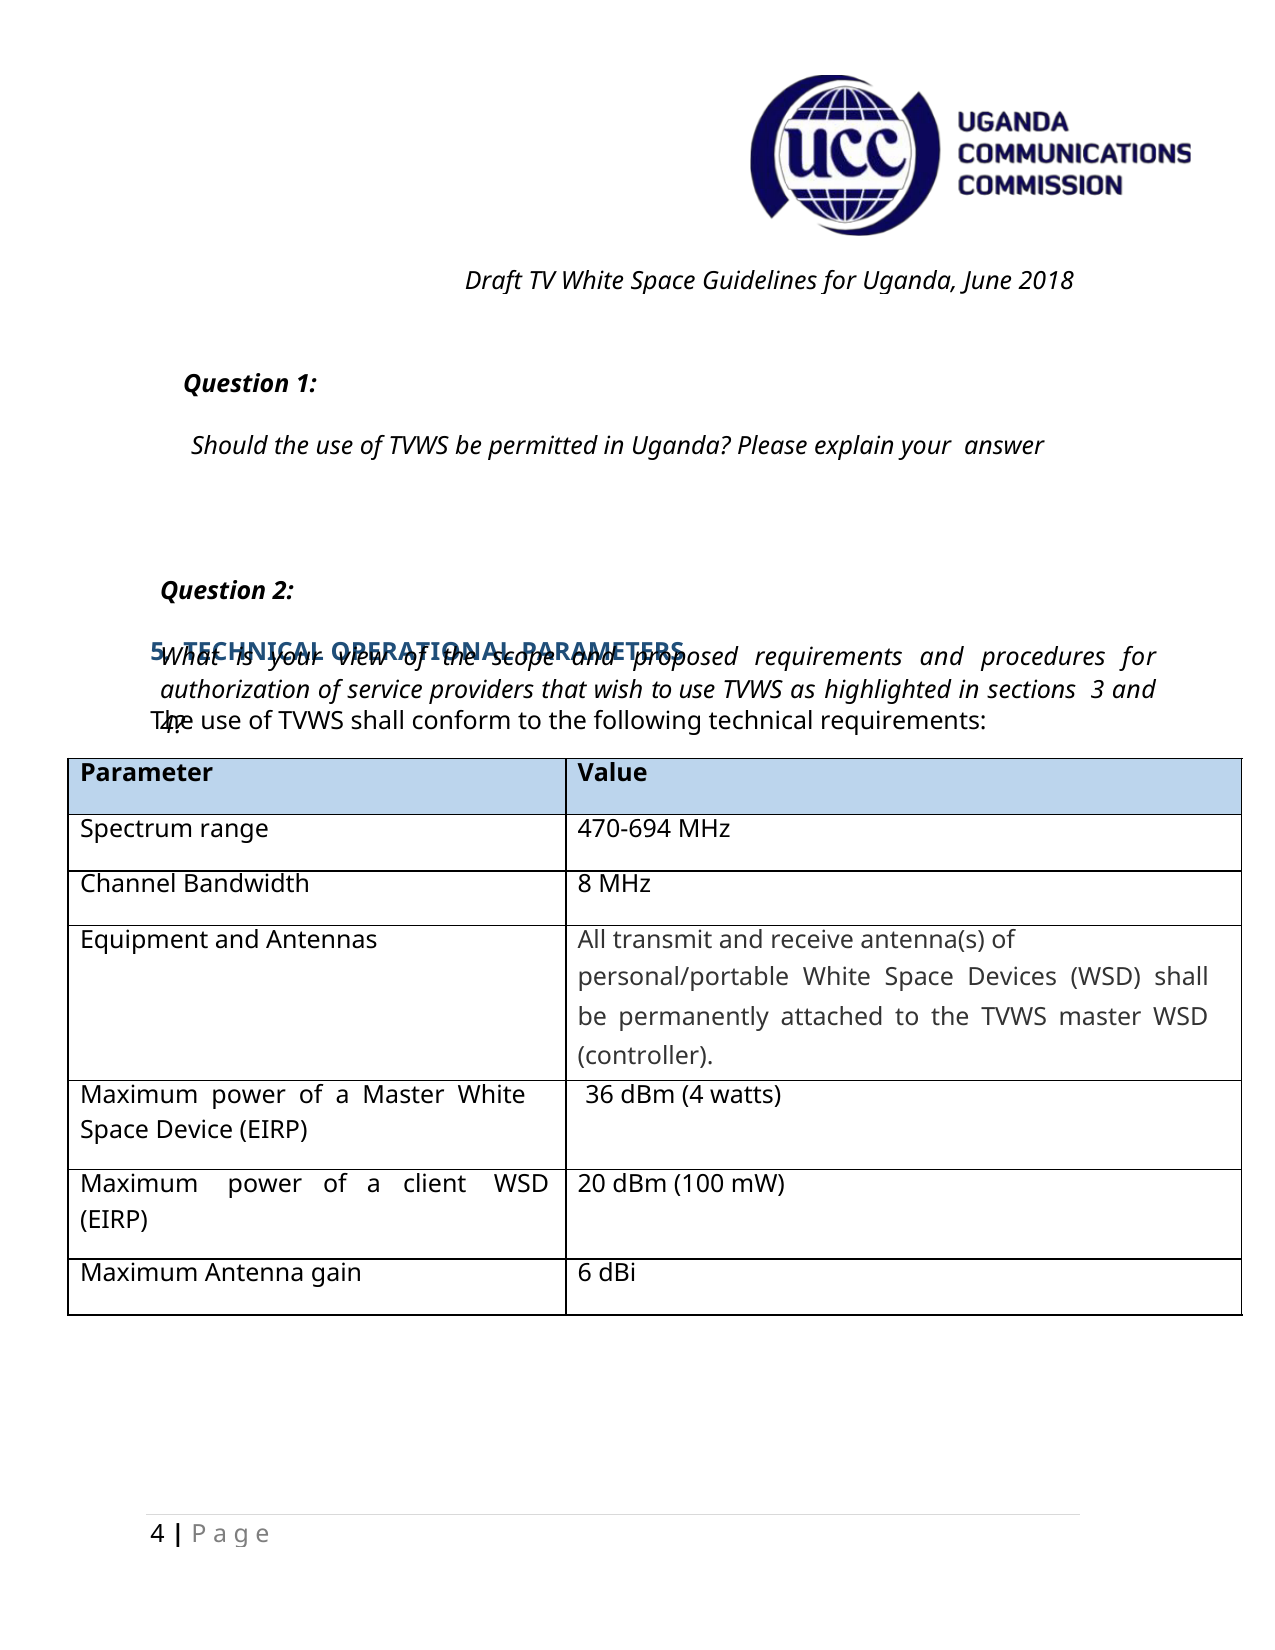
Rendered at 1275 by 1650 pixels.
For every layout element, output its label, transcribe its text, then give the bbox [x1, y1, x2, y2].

table_header Parameter [69, 759, 565, 814]
table_cell of [311, 1170, 355, 1258]
table_cell 20 dBm (100 mW) [567, 1170, 1241, 1258]
table_cell All transmit and receive antenna(s) of personal/portable White Space Devices (WSD) shall be permanently attached to the TVWS master WSD (controller). [567, 926, 1241, 1079]
text The use of TVWS shall conform to the following technical requirements: [150, 703, 1256, 737]
table_cell WSD [482, 1170, 565, 1258]
table_cell client [391, 1170, 482, 1258]
table_cell 8 MHz [567, 872, 1241, 925]
table_cell a [355, 1170, 391, 1258]
table_cell Channel Bandwidth [69, 872, 565, 925]
table_cell 470-694 MHz [567, 815, 1241, 870]
list TECHNICAL OPERATIONAL PARAMETERS [150, 634, 1256, 668]
table_cell power [215, 1170, 311, 1258]
table_cell Equipment and Antennas [69, 926, 565, 1079]
table_cell Maximum Antenna gain [69, 1260, 565, 1314]
table_cell Maximum (EIRP) [69, 1170, 215, 1258]
table_cell Spectrum range [69, 815, 565, 870]
picture [750, 75, 1191, 236]
table_cell 6 dBi [567, 1260, 1241, 1314]
table_header Value [567, 759, 1241, 814]
table_cell Maximum power of a Master White Space Device (EIRP) [69, 1081, 565, 1169]
table_cell 36 dBm (4 watts) [567, 1081, 1241, 1169]
